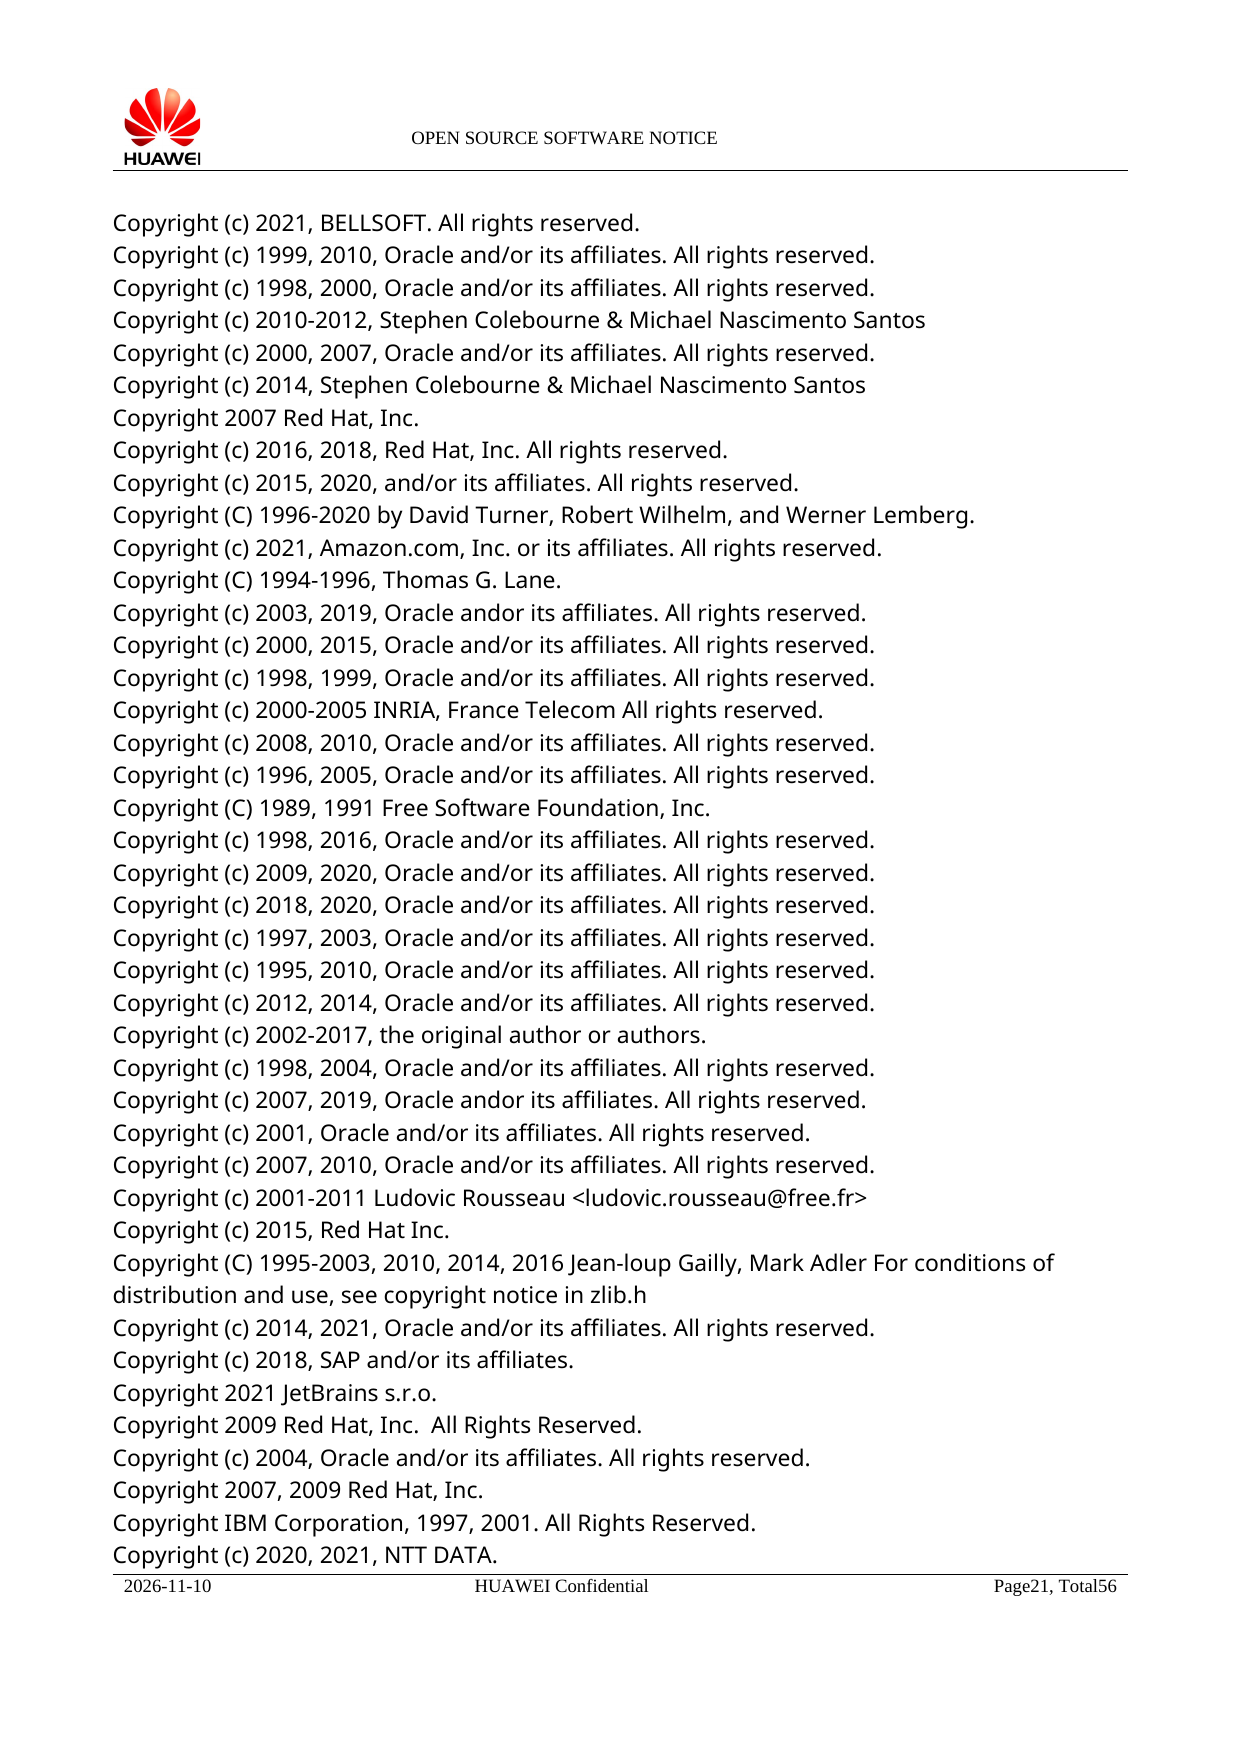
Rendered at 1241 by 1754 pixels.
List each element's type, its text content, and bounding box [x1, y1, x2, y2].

picture [124, 88, 201, 165]
